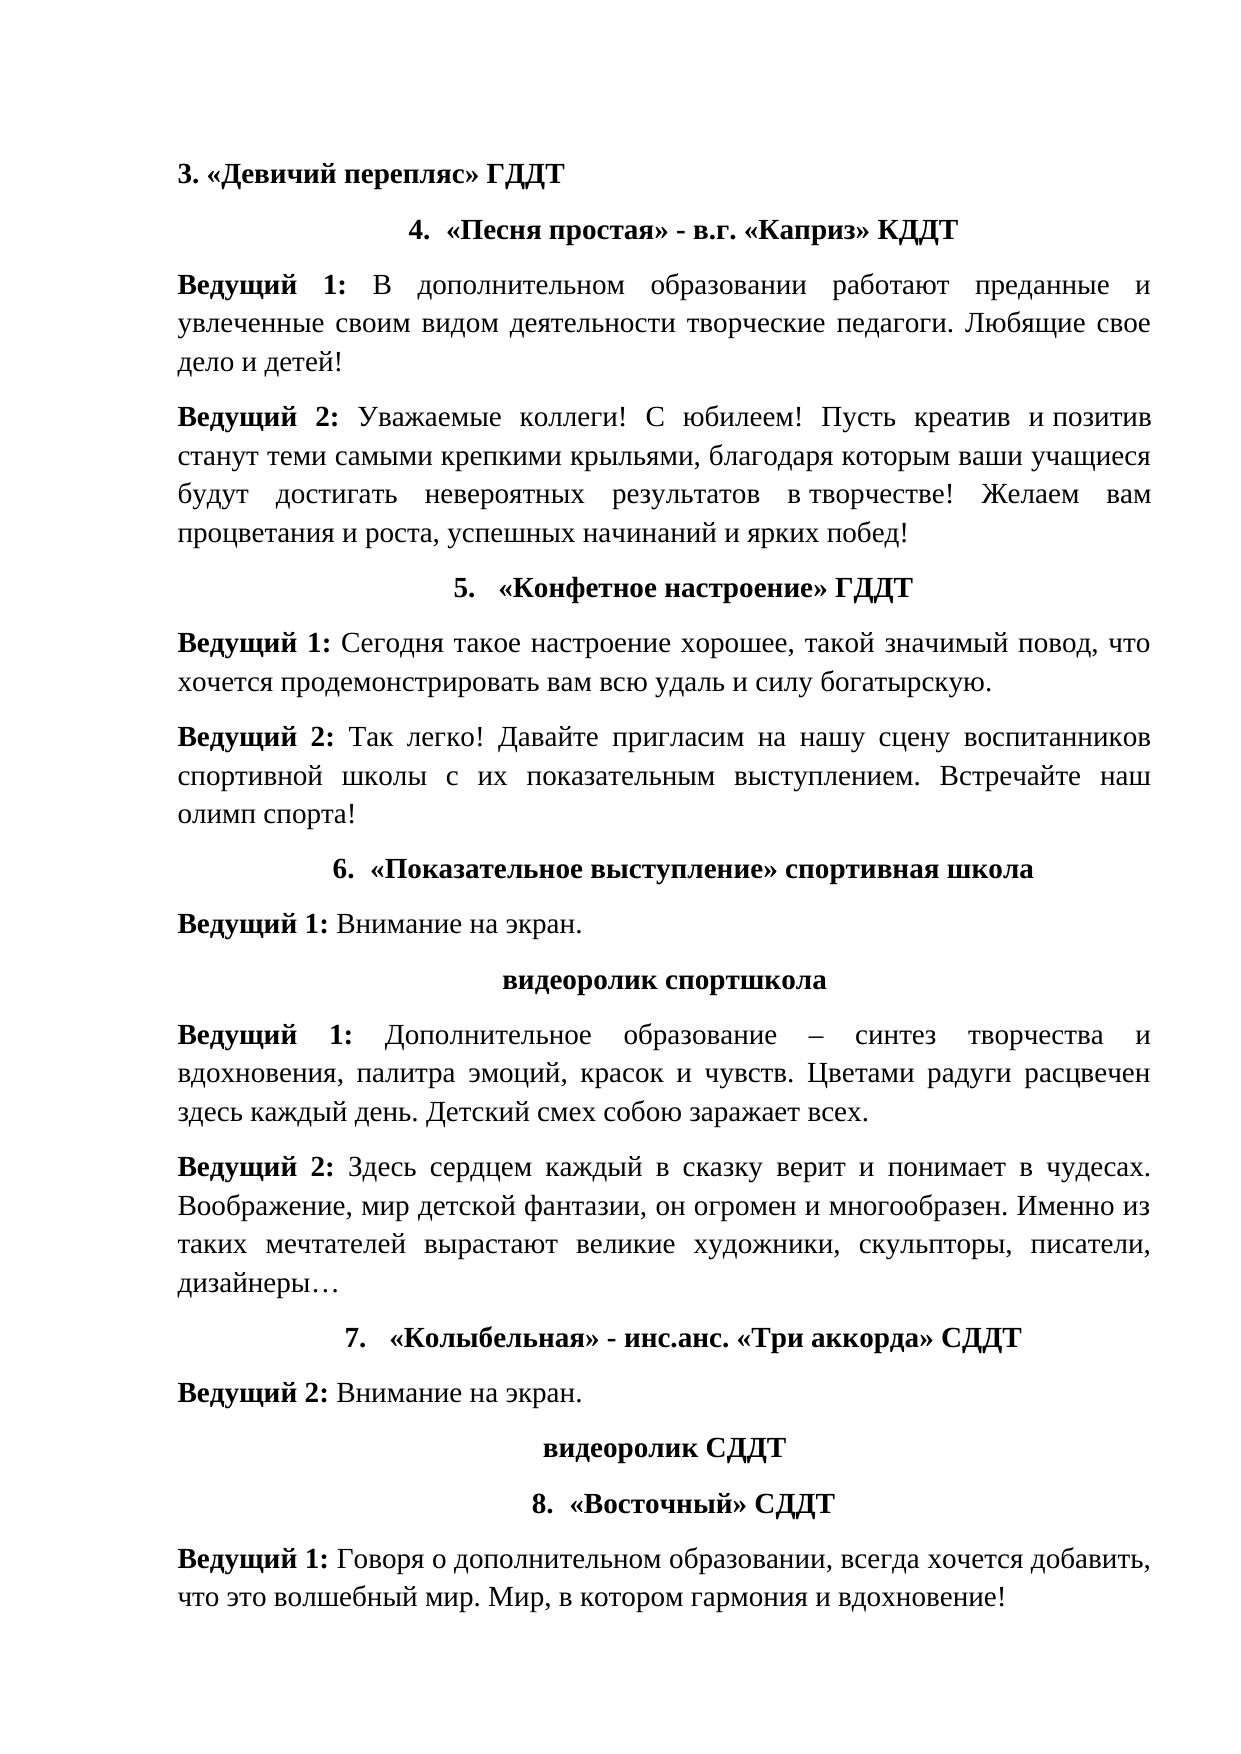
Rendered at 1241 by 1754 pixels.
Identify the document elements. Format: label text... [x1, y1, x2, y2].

text Ведущий 2: Внимание на экран. [177, 1375, 1152, 1409]
text Ведущий 2: Так легко! Давайте пригласим на нашу сцену воспитанников спортивной школы с их показательным выступлением. Встречайте наш олимп спорта! [177, 719, 1152, 830]
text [177, 118, 1152, 190]
list «Колыбельная» - инс.анс. «Три аккорда» СДДТ [215, 1320, 1152, 1354]
list «Показательное выступление» спортивная школа [215, 851, 1152, 885]
text Ведущий 2: Здесь сердцем каждый в сказку верит и понимает в чудесах. Воображение, мир детской фантазии, он огромен и многообразен. Именно из таких мечтателей вырастают великие художники, скульпторы, писатели, дизайнеры… [177, 1149, 1152, 1298]
list «Песня простая» - в.г. «Каприз» КДДТ [215, 212, 1152, 245]
text видеоролик спортшкола [177, 962, 1152, 995]
list «Восточный» СДДТ [215, 1486, 1152, 1519]
text Ведущий 1: Внимание на экран. [177, 907, 1152, 940]
text видеоролик СДДТ [177, 1431, 1152, 1464]
text Ведущий 2: Уважаемые коллеги! С юбилеем! Пусть креатив и позитив станут теми самыми крепкими крыльями, благодаря которым ваши учащиеся будут достигать невероятных результатов в творчестве! Желаем вам процветания и роста, успешных начинаний и ярких побед! [177, 399, 1152, 548]
text Ведущий 1: В дополнительном образовании работают преданные и увлеченные своим видом деятельности творческие педагоги. Любящие свое дело и детей! [177, 267, 1152, 378]
text Ведущий 1: Говоря о дополнительном образовании, всегда хочется добавить, что это волшебный мир. Мир, в котором гармония и вдохновение! [177, 1541, 1152, 1613]
text Ведущий 1: Сегодня такое настроение хорошее, такой значимый повод, что хочется продемонстрировать вам всю удаль и силу богатырскую. [177, 625, 1152, 697]
list «Конфетное настроение» ГДДТ [215, 570, 1152, 604]
text Ведущий 1: Дополнительное образование – синтез творчества и вдохновения, палитра эмоций, красок и чувств. Цветами радуги расцвечен здесь каждый день. Детский смех собою заражает всех. [177, 1017, 1152, 1128]
